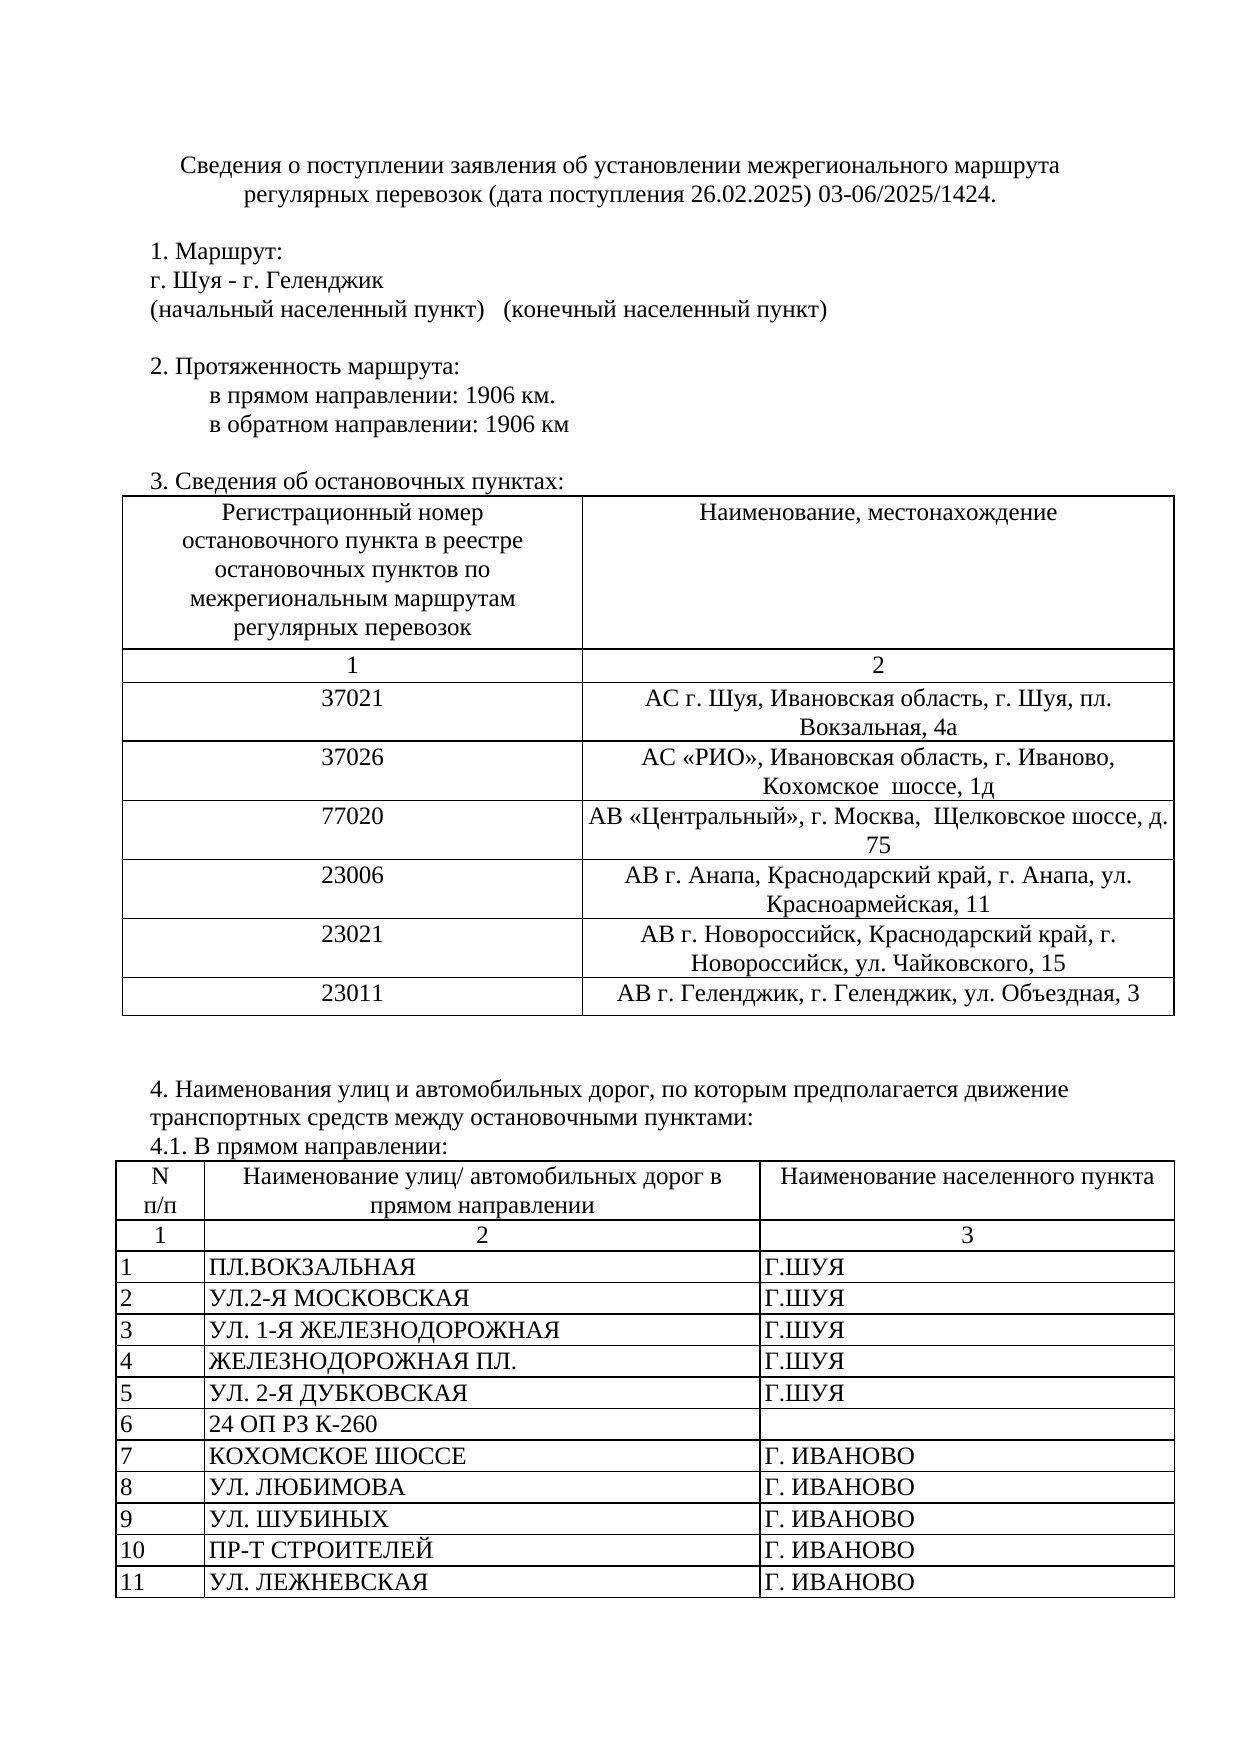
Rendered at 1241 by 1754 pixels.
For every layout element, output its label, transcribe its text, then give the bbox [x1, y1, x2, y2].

table_cell ЖЕЛЕЗНОДОРОЖНАЯ ПЛ. [205, 1346, 759, 1376]
table_cell АВ г. Геленджик, г. Геленджик, ул. Объездная, 3 [583, 978, 1173, 1014]
table_cell 37026 [123, 742, 582, 799]
table_cell Г.ШУЯ [761, 1346, 1174, 1376]
table_cell Г. ИВАНОВО [761, 1504, 1174, 1533]
table_cell ПЛ.ВОКЗАЛЬНАЯ [205, 1252, 759, 1282]
table_cell АВ г. Анапа, Краснодарский край, г. Анапа, ул. Красноармейская, 11 [583, 860, 1173, 918]
table_cell 1 [117, 1221, 204, 1250]
table_cell Г.ШУЯ [761, 1283, 1174, 1313]
table_cell 23021 [123, 919, 582, 977]
table_cell Г. ИВАНОВО [761, 1441, 1174, 1471]
text (начальный населенный пункт) (конечный населенный пункт) [150, 294, 1090, 322]
table_header N п/п [117, 1162, 204, 1219]
table_header Наименование, местонахождение [583, 497, 1173, 648]
table_cell УЛ.2-Я МОСКОВСКАЯ [205, 1283, 759, 1313]
table_cell ПР-Т СТРОИТЕЛЕЙ [205, 1535, 759, 1565]
table_cell 23011 [123, 978, 582, 1014]
table_cell Г.ШУЯ [761, 1315, 1174, 1345]
table_cell 10 [117, 1535, 204, 1565]
table_cell Г.ШУЯ [761, 1378, 1174, 1408]
table_cell 4 [117, 1346, 204, 1376]
table_cell 2 [205, 1221, 759, 1250]
text в обратном направлении: 1906 км [150, 409, 1090, 437]
table_cell АС «РИО», Ивановская область, г. Иваново, Кохомское шоссе, 1д [583, 742, 1173, 799]
table_cell 7 [117, 1441, 204, 1471]
table_cell 37021 [123, 683, 582, 740]
table_cell 3 [117, 1315, 204, 1345]
text 3. Сведения об остановочных пунктах: [150, 466, 1090, 495]
table_cell 24 ОП РЗ К-260 [205, 1409, 759, 1439]
table_cell 1 [123, 650, 582, 681]
table_cell 2 [583, 650, 1173, 681]
table_cell Г. ИВАНОВО [761, 1567, 1174, 1596]
table_cell 1 [117, 1252, 204, 1282]
text 4. Наименования улиц и автомобильных дорог, по которым предполагается движение транспортных средств между остановочными пунктами: [150, 1074, 1090, 1131]
table_cell АС г. Шуя, Ивановская область, г. Шуя, пл. Вокзальная, 4а [583, 683, 1173, 740]
table_cell 23006 [123, 860, 582, 918]
table_cell АВ «Центральный», г. Москва, Щелковское шоссе, д. 75 [583, 801, 1173, 858]
text Сведения о поступлении заявления об установлении межрегионального маршрута регулярных перевозок (дата поступления 26.02.2025) 03-06/2025/1424. [150, 150, 1090, 207]
table_cell 3 [761, 1221, 1174, 1250]
table_cell УЛ. ЛЮБИМОВА [205, 1472, 759, 1502]
table_header Наименование улиц/ автомобильных дорог в прямом направлении [205, 1162, 759, 1219]
table_cell 6 [117, 1409, 204, 1439]
table_cell УЛ. 2-Я ДУБКОВСКАЯ [205, 1378, 759, 1408]
table_cell Г.ШУЯ [761, 1252, 1174, 1282]
table_cell [761, 1409, 1174, 1439]
text 4.1. В прямом направлении: [150, 1131, 1090, 1160]
table_cell 2 [117, 1283, 204, 1313]
table_cell УЛ. ЛЕЖНЕВСКАЯ [205, 1567, 759, 1596]
table_cell 11 [117, 1567, 204, 1596]
table_cell УЛ. ШУБИНЫХ [205, 1504, 759, 1533]
table_cell Г. ИВАНОВО [761, 1472, 1174, 1502]
table_header Регистрационный номер остановочного пункта в реестре остановочных пунктов по межрегиональным маршрутам регулярных перевозок [123, 497, 582, 648]
text г. Шуя - г. Геленджик [150, 265, 1090, 294]
table_cell АВ г. Новороссийск, Краснодарский край, г. Новороссийск, ул. Чайковского, 15 [583, 919, 1173, 977]
text 1. Маршрут: [150, 236, 1090, 265]
table_cell 9 [117, 1504, 204, 1533]
table_cell 5 [117, 1378, 204, 1408]
table_cell УЛ. 1-Я ЖЕЛЕЗНОДОРОЖНАЯ [205, 1315, 759, 1345]
table_header Наименование населенного пункта [761, 1162, 1174, 1219]
table_cell КОХОМСКОЕ ШОССЕ [205, 1441, 759, 1471]
table_cell 77020 [123, 801, 582, 858]
table_cell Г. ИВАНОВО [761, 1535, 1174, 1565]
text 2. Протяженность маршрута: [150, 351, 1090, 380]
text в прямом направлении: 1906 км. [150, 380, 1090, 409]
table_cell 8 [117, 1472, 204, 1502]
